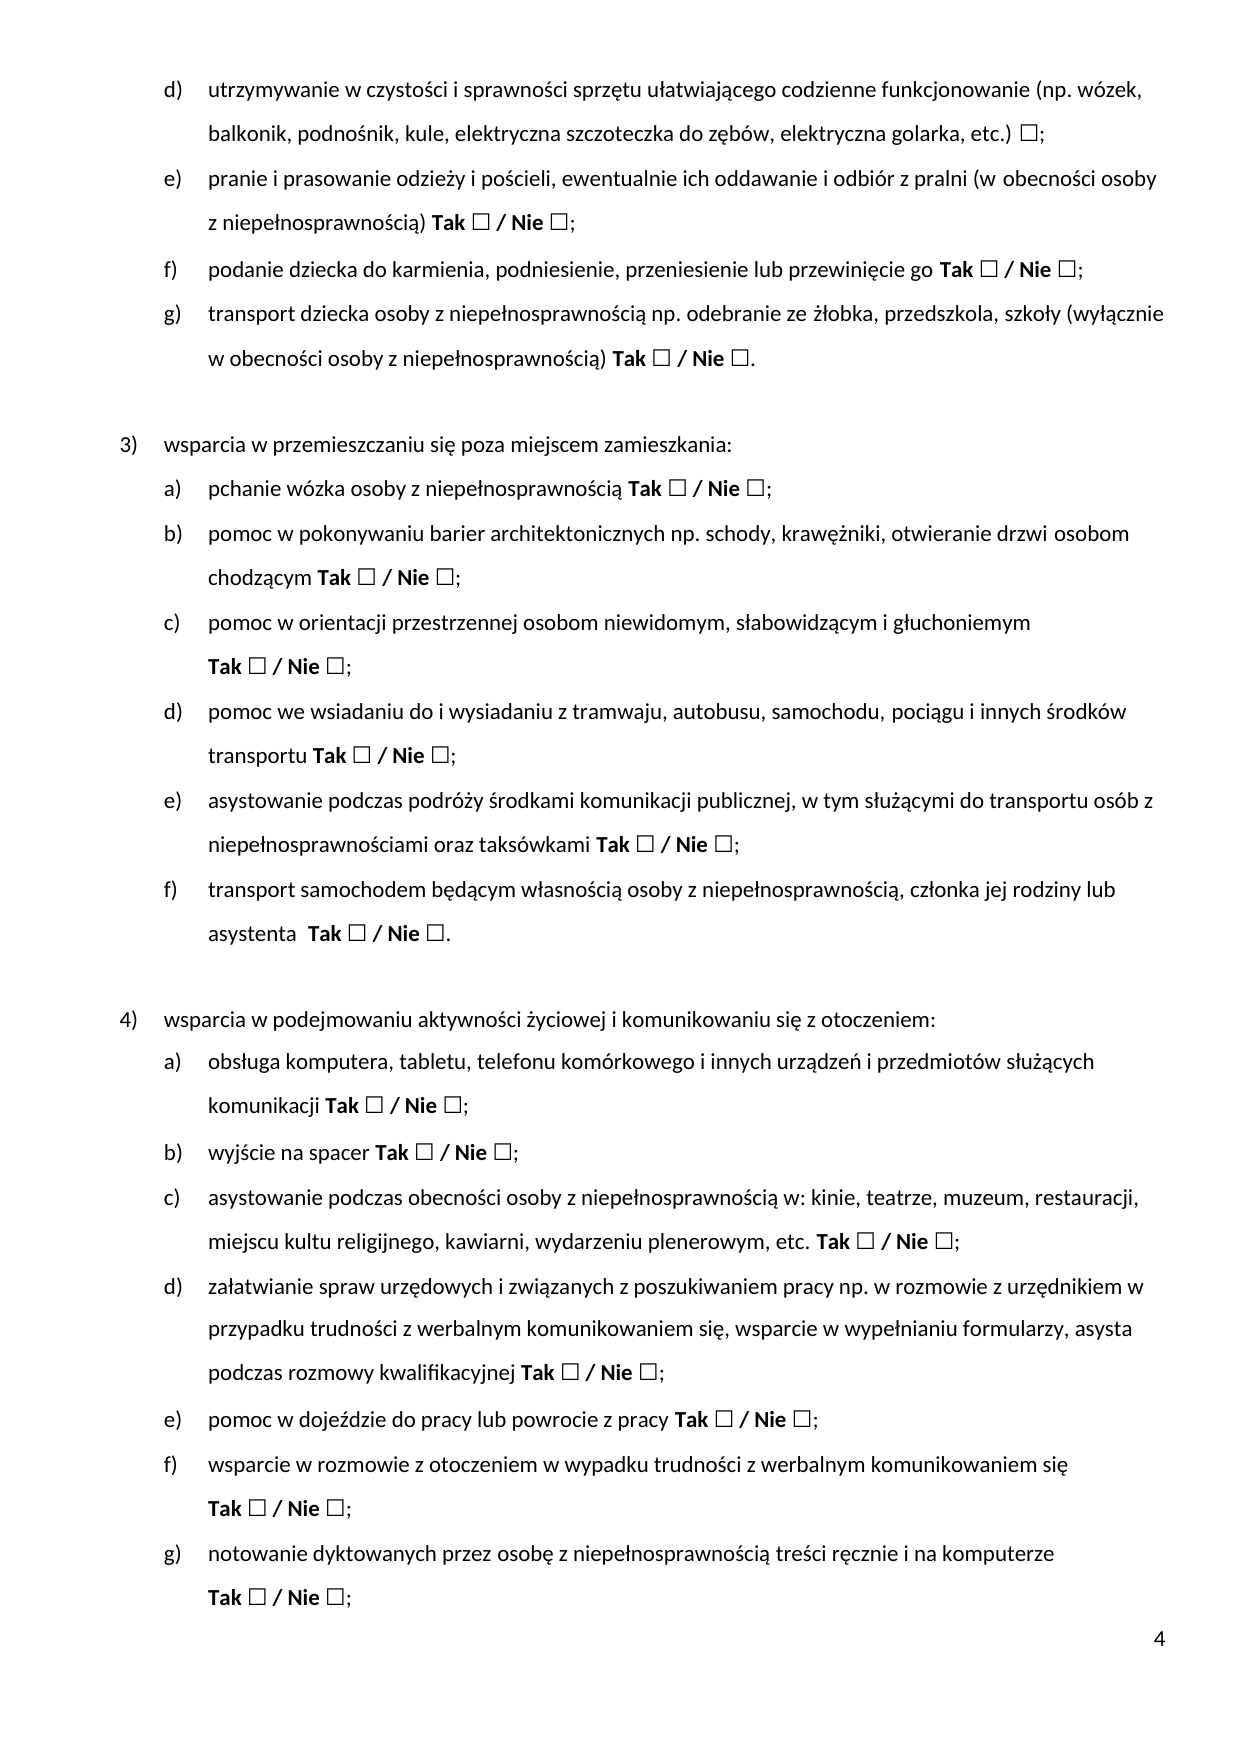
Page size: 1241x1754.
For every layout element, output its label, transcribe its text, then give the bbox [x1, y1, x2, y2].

list podanie dziecka do karmienia, podniesienie, przeniesienie lub przewinięcie go Tak / Nie ; [164, 253, 1165, 284]
list pomoc we wsiadaniu do i wysiadaniu z tramwaju, autobusu, samochodu, pociągu i innych środków transportu Tak / Nie ; [164, 697, 1165, 770]
list wsparcia w przemieszczaniu się poza miejscem zamieszkania: [119, 430, 1165, 458]
list obsługa komputera, tabletu, telefonu komórkowego i innych urządzeń i przedmiotów służących komunikacji Tak / Nie ; [164, 1047, 1165, 1121]
list transport samochodem będącym własnością osoby z niepełnosprawnością, członka jej rodziny lub asystenta Tak / Nie . [164, 875, 1165, 948]
list załatwianie spraw urzędowych i związanych z poszukiwaniem pracy np. w rozmowie z urzędnikiem w przypadku trudności z werbalnym komunikowaniem się, wsparcie w wypełnianiu formularzy, asysta podczas rozmowy kwalifikacyjnej Tak / Nie ; [164, 1272, 1165, 1387]
list pomoc w orientacji przestrzennej osobom niewidomym, słabowidzącym i głuchoniemym Tak / Nie ; [164, 608, 1165, 681]
list pomoc w pokonywaniu barier architektonicznych np. schody, krawężniki, otwieranie drzwi osobom chodzącym Tak / Nie ; [164, 519, 1165, 592]
list wsparcia w podejmowaniu aktywności życiowej i komunikowaniu się z otoczeniem: [119, 1006, 1165, 1033]
list utrzymywanie w czystości i sprawności sprzętu ułatwiającego codzienne funkcjonowanie (np. wózek, balkonik, podnośnik, kule, elektryczna szczoteczka do zębów, elektryczna golarka, etc.) ; [164, 75, 1165, 148]
list notowanie dyktowanych przez osobę z niepełnosprawnością treści ręcznie i na komputerze Tak / Nie ; [164, 1539, 1165, 1612]
list asystowanie podczas obecności osoby z niepełnosprawnością w: kinie, teatrze, muzeum, restauracji, miejscu kultu religijnego, kawiarni, wydarzeniu plenerowym, etc. Tak / Nie ; [164, 1183, 1165, 1256]
list transport dziecka osoby z niepełnosprawnością np. odebranie ze żłobka, przedszkola, szkoły (wyłącznie w obecności osoby z niepełnosprawnością) Tak / Nie . [164, 299, 1165, 373]
list pchanie wózka osoby z niepełnosprawnością Tak / Nie ; [164, 472, 1165, 504]
list pranie i prasowanie odzieży i pościeli, ewentualnie ich oddawanie i odbiór z pralni (w obecności osoby z niepełnosprawnością) Tak / Nie ; [164, 164, 1165, 237]
list pomoc w dojeździe do pracy lub powrocie z pracy Tak / Nie ; [164, 1403, 1165, 1434]
list wyjście na spacer Tak / Nie ; [164, 1136, 1165, 1168]
list asystowanie podczas podróży środkami komunikacji publicznej, w tym służącymi do transportu osób z niepełnosprawnościami oraz taksówkami Tak / Nie ; [164, 786, 1165, 859]
list wsparcie w rozmowie z otoczeniem w wypadku trudności z werbalnym komunikowaniem się Tak / Nie ; [164, 1450, 1165, 1523]
